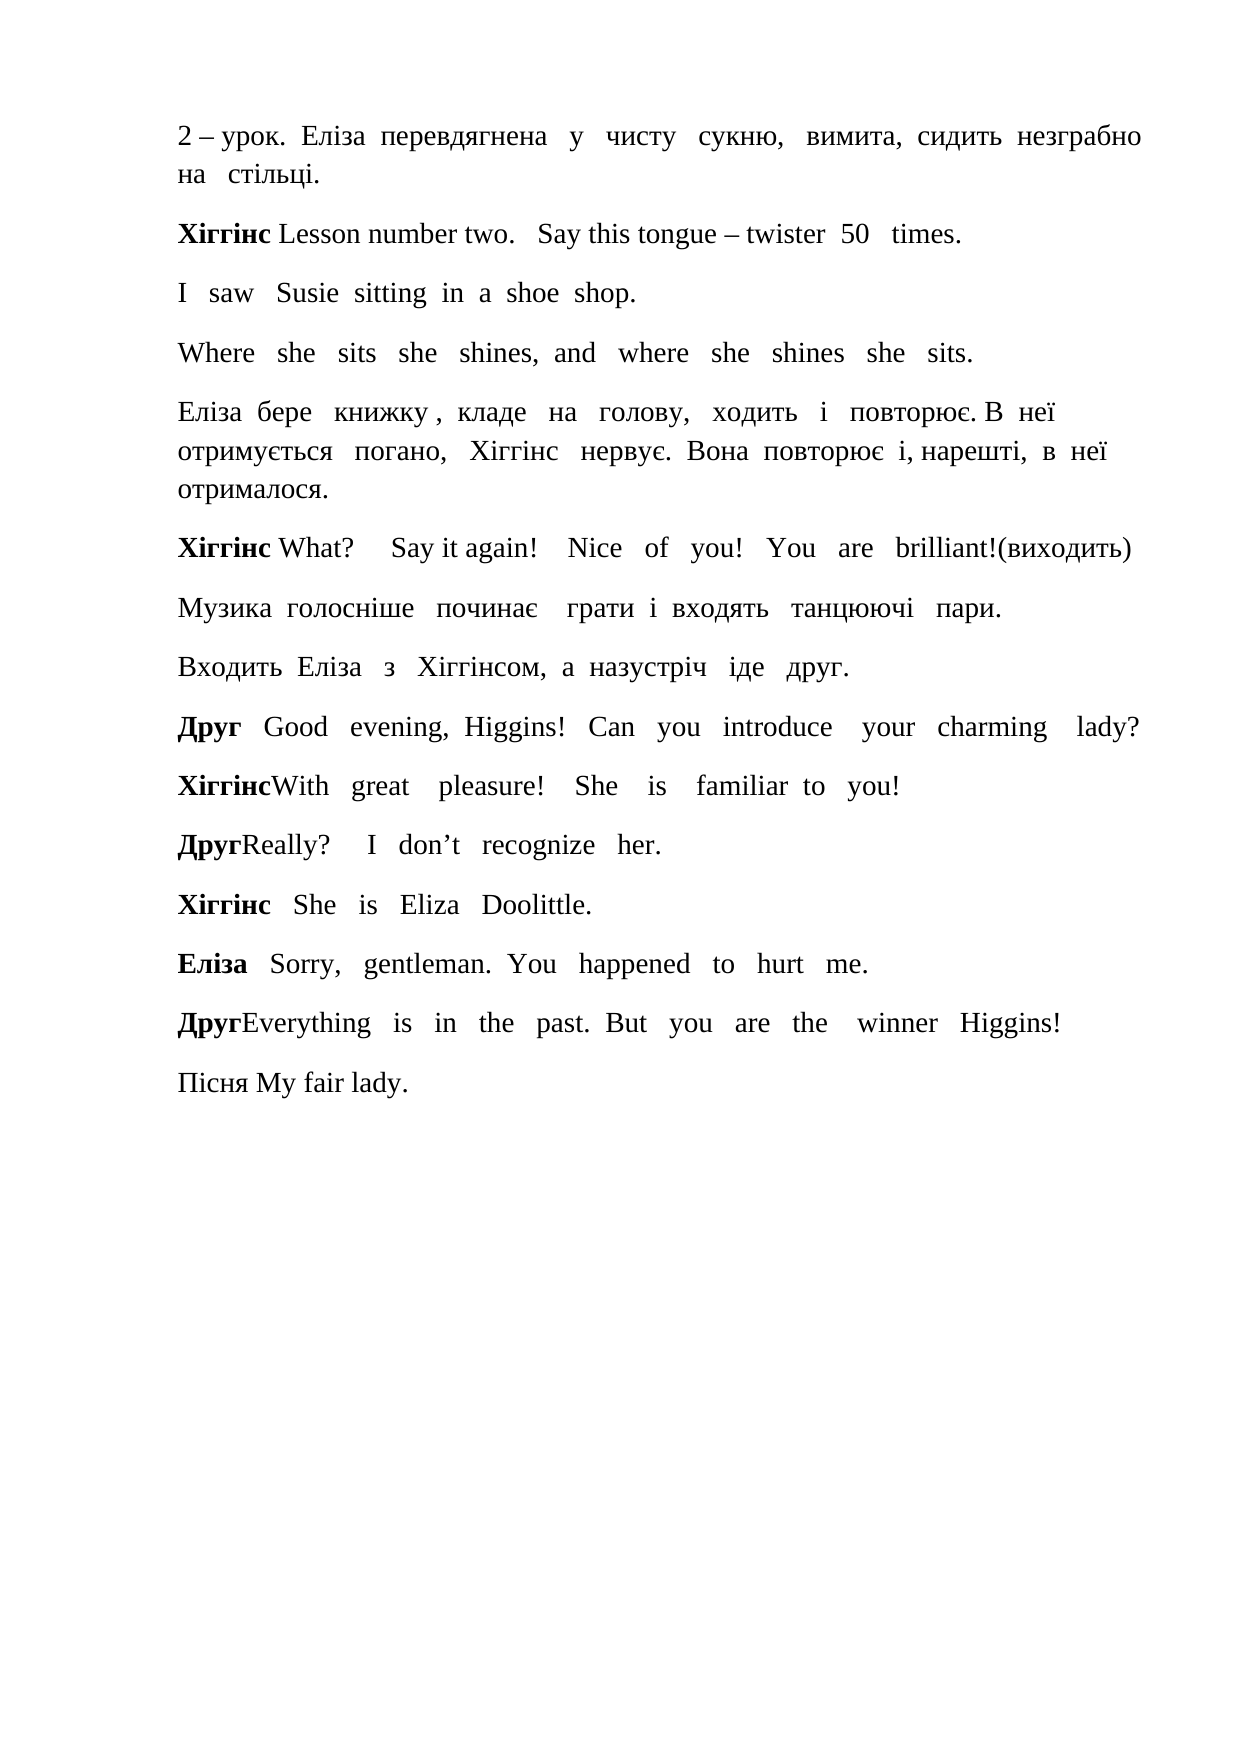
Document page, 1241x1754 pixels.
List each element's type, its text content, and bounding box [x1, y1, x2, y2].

text Входить Еліза з Хіггінсом, а назустріч іде друг. [177, 649, 1152, 683]
text Пісня My fair lady. [177, 1065, 1152, 1098]
text I saw Susie sitting in a shoe shop. [177, 275, 1152, 309]
text Еліза Sorry, gentleman. You happened to hurt me. [177, 946, 1152, 980]
text Музика голосніше починає грати і входять танцюючі пари. [177, 590, 1152, 623]
text ДругReally? I don’t recognize her. [177, 827, 1152, 861]
text 2 – урок. Еліза перевдягнена у чисту сукню, вимита, сидить незграбно на стільці. [177, 118, 1152, 190]
text Хіггінс What? Say it again! Nice of you! You are brilliant!(виходить) [177, 531, 1152, 564]
text Where she sits she shines, and where she shines she sits. [177, 335, 1152, 368]
text Хіггінс Lesson number two. Say this tongue – twister 50 times. [177, 216, 1152, 249]
text Еліза бере книжку , кладе на голову, ходить і повторює. В неї отримується погано, Хіггінс нервує. Вона повторює і, нарешті, в неї отрималося. [177, 394, 1152, 505]
text ХіггінсWith great pleasure! She is familiar to you! [177, 768, 1152, 802]
text Друг Good evening, Higgins! Can you introduce your charming lady? [177, 709, 1152, 742]
text ДругEverything is in the past. But you are the winner Higgins! [177, 1006, 1152, 1039]
text Хіггінс She is Eliza Doolittle. [177, 887, 1152, 920]
